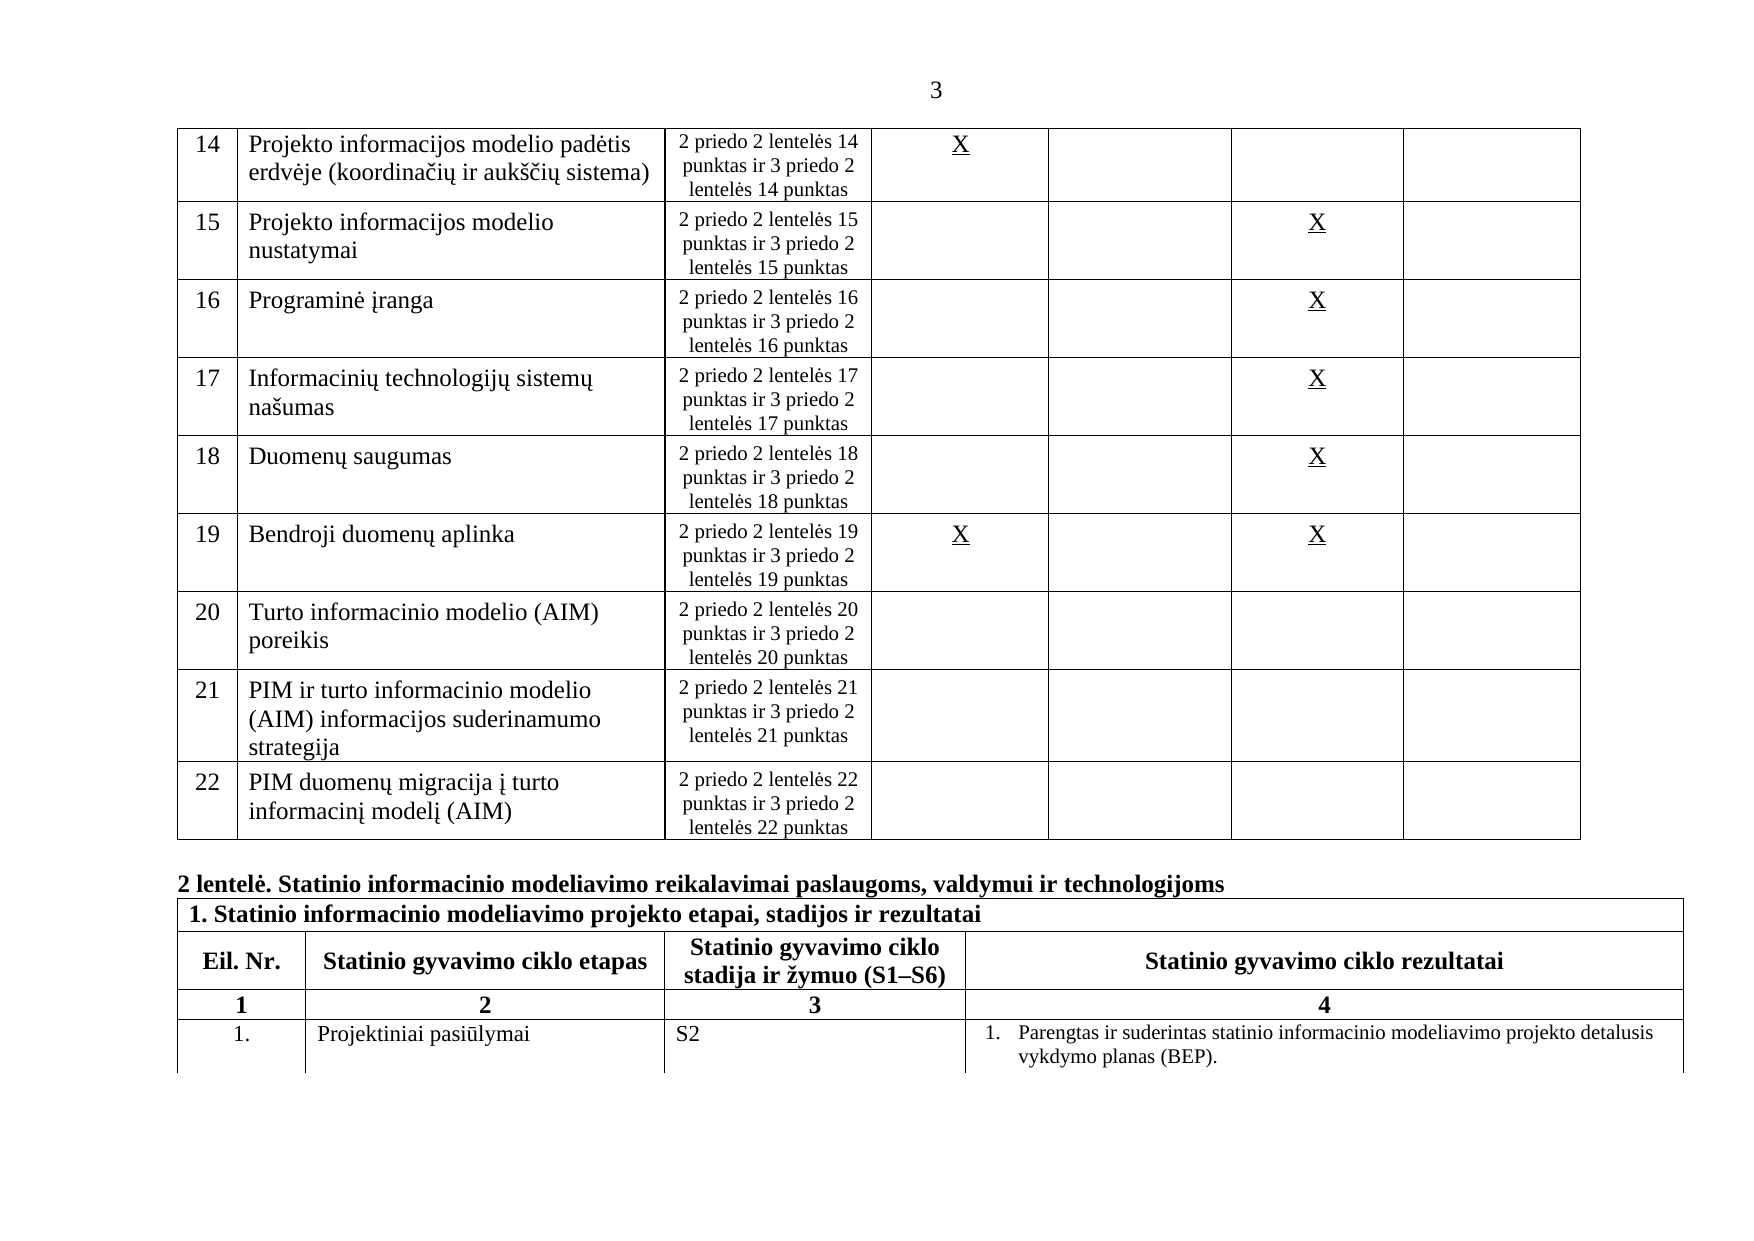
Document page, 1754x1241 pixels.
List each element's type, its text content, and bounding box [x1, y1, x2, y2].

table_cell S2 [665, 1020, 965, 1073]
table_cell Statinio gyvavimo ciklo stadija ir žymuo (S1–S6) [665, 932, 965, 989]
table_cell [1404, 514, 1580, 591]
table_cell X [1232, 514, 1403, 591]
table_cell Turto informacinio modelio (AIM) poreikis [238, 592, 664, 669]
table_cell 2 priedo 2 lentelės 16 punktas ir 3 priedo 2 lentelės 16 punktas [666, 280, 871, 357]
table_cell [666, 129, 871, 201]
table_cell X [872, 514, 1048, 591]
table_cell [1049, 358, 1231, 435]
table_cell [238, 129, 664, 201]
table_cell 20 [178, 592, 237, 669]
table_cell [1049, 514, 1231, 591]
table_cell 1. [178, 1020, 305, 1073]
table_cell Projekto informacijos modelio nustatymai [238, 202, 664, 279]
table_cell 4 [966, 990, 1683, 1019]
table_cell [872, 358, 1048, 435]
table_cell PIM ir turto informacinio modelio (AIM) informacijos suderinamumo strategija [238, 670, 664, 761]
table_cell [1232, 762, 1403, 839]
table_cell 2 priedo 2 lentelės 20 punktas ir 3 priedo 2 lentelės 20 punktas [666, 592, 871, 669]
table_cell [1232, 670, 1403, 761]
table_cell [1404, 762, 1580, 839]
table_cell 19 [178, 514, 237, 591]
table_cell [1404, 670, 1580, 761]
table_cell [872, 762, 1048, 839]
table_cell 15 [178, 202, 237, 279]
table_cell Informacinių technologijų sistemų našumas [238, 358, 664, 435]
table_cell [1404, 436, 1580, 513]
table_cell [1049, 280, 1231, 357]
table_cell 2 priedo 2 lentelės 19 punktas ir 3 priedo 2 lentelės 19 punktas [666, 514, 871, 591]
table_cell [1049, 129, 1231, 201]
table_cell Statinio gyvavimo ciklo rezultatai [966, 932, 1683, 989]
table_cell [1049, 202, 1231, 279]
text 2 lentelė. Statinio informacinio modeliavimo reikalavimai paslaugoms, valdymui ir technologijoms [177, 869, 1695, 898]
table_cell [1049, 592, 1231, 669]
table_cell Bendroji duomenų aplinka [238, 514, 664, 591]
table_cell [1049, 670, 1231, 761]
table_cell X [1232, 358, 1403, 435]
table_cell X [1232, 280, 1403, 357]
table_cell X [1232, 436, 1403, 513]
table_cell Projektiniai pasiūlymai [306, 1020, 664, 1073]
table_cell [966, 1020, 1683, 1073]
table_cell X [872, 129, 1048, 201]
table_cell [872, 670, 1048, 761]
table_cell 14 [178, 129, 237, 201]
table_cell 2 priedo 2 lentelės 22 punktas ir 3 priedo 2 lentelės 22 punktas [666, 762, 871, 839]
table_cell [1049, 436, 1231, 513]
table_cell [1404, 202, 1580, 279]
table_cell [1404, 280, 1580, 357]
table_cell 2 [306, 990, 664, 1019]
table_cell 2 priedo 2 lentelės 21 punktas ir 3 priedo 2 lentelės 21 punktas [666, 670, 871, 761]
table_cell 22 [178, 762, 237, 839]
table_header 1. Statinio informacinio modeliavimo projekto etapai, stadijos ir rezultatai [178, 899, 1683, 931]
table_cell [872, 592, 1048, 669]
table_cell Programinė įranga [238, 280, 664, 357]
table_cell Eil. Nr. [178, 932, 305, 989]
table_cell [872, 280, 1048, 357]
table_cell X [1232, 202, 1403, 279]
table_cell [1404, 358, 1580, 435]
table_cell 2 priedo 2 lentelės 15 punktas ir 3 priedo 2 lentelės 15 punktas [666, 202, 871, 279]
table_cell 17 [178, 358, 237, 435]
table_cell PIM duomenų migracija į turto informacinį modelį (AIM) [238, 762, 664, 839]
table_cell Statinio gyvavimo ciklo etapas [306, 932, 664, 989]
table_cell 1 [178, 990, 305, 1019]
table_cell 16 [178, 280, 237, 357]
table_cell 21 [178, 670, 237, 761]
table_cell Duomenų saugumas [238, 436, 664, 513]
table_cell [872, 436, 1048, 513]
table_cell 3 [665, 990, 965, 1019]
table_cell [1232, 129, 1403, 201]
table_cell [1404, 592, 1580, 669]
table_cell [1049, 762, 1231, 839]
table_cell [872, 202, 1048, 279]
table_cell 18 [178, 436, 237, 513]
table_cell [1232, 592, 1403, 669]
table_cell 2 priedo 2 lentelės 17 punktas ir 3 priedo 2 lentelės 17 punktas [666, 358, 871, 435]
table_cell [1404, 129, 1580, 201]
table_cell 2 priedo 2 lentelės 18 punktas ir 3 priedo 2 lentelės 18 punktas [666, 436, 871, 513]
